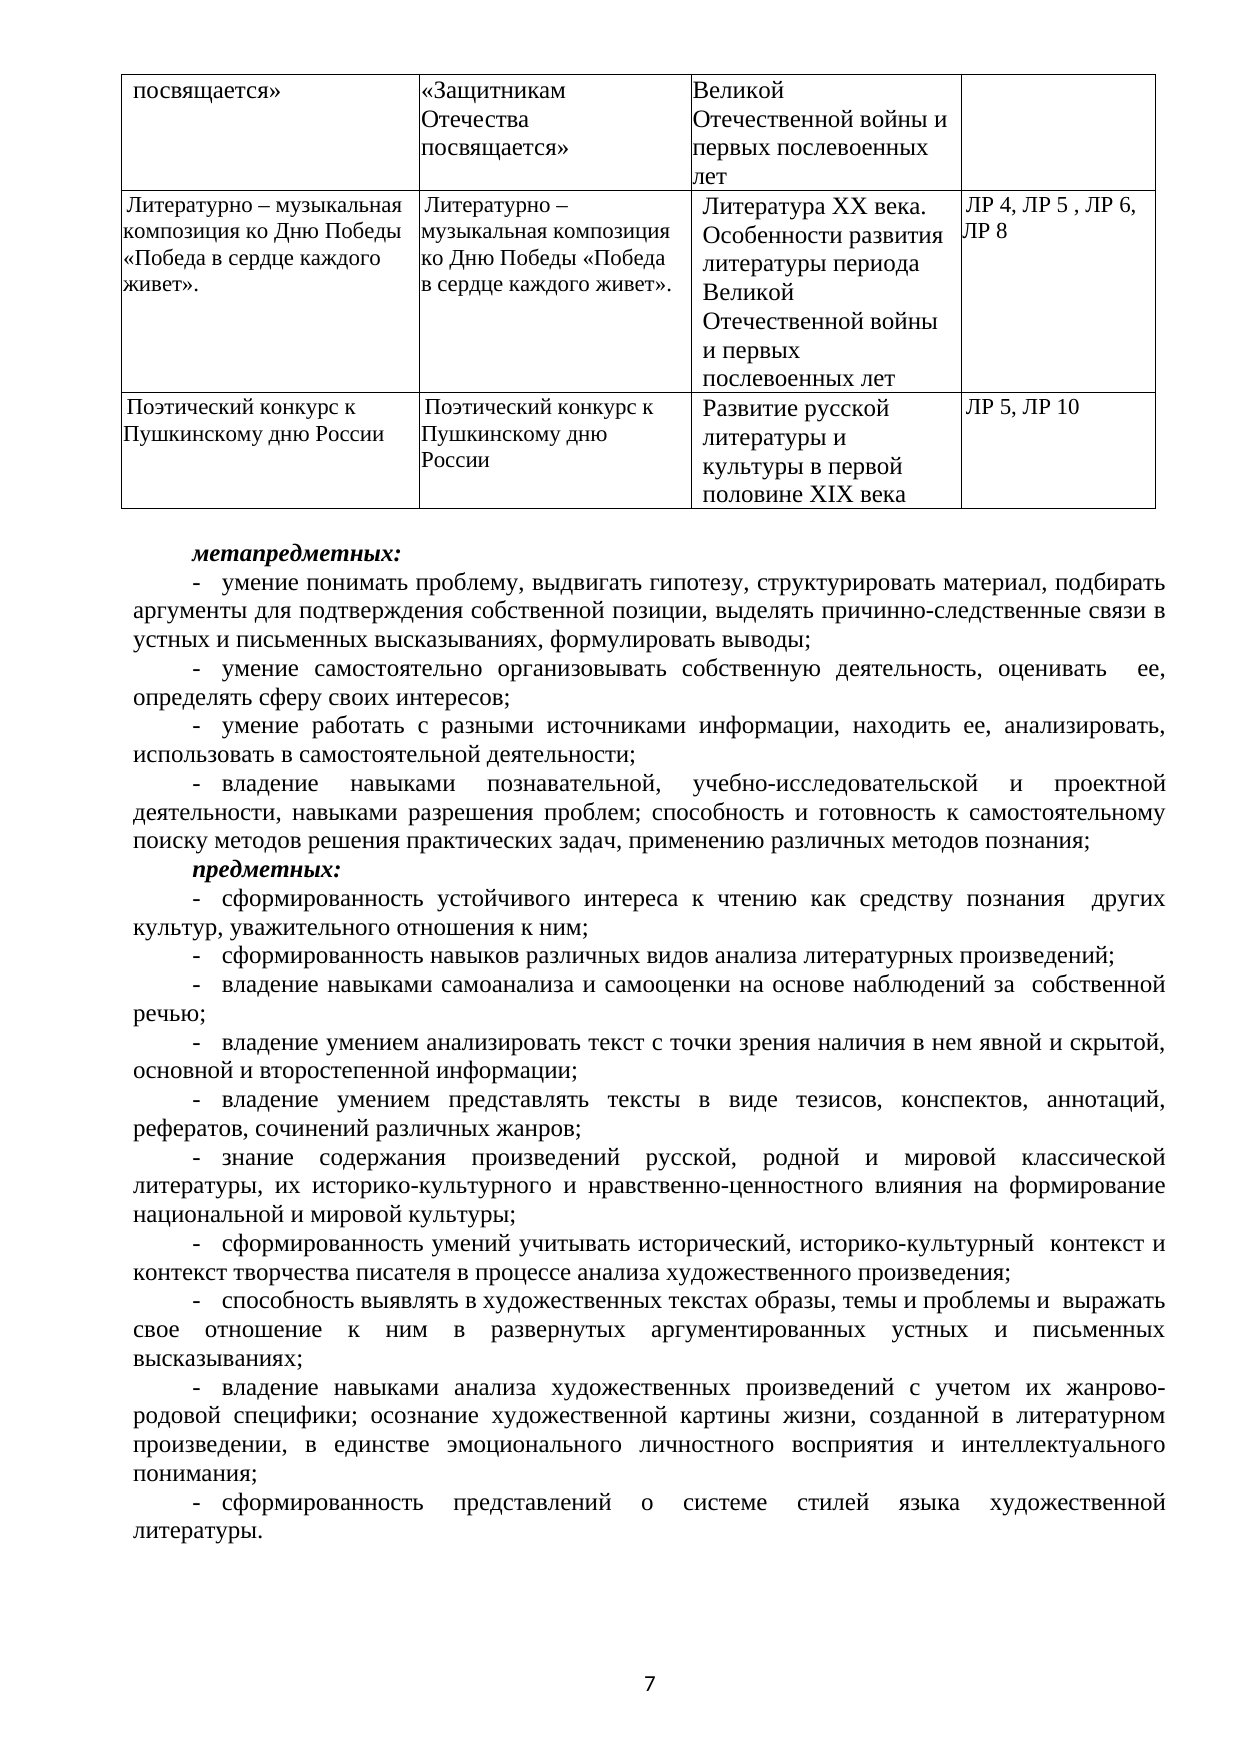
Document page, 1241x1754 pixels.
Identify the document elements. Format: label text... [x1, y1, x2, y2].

list сформированность устойчивого интереса к чтению как средству познания других культур, уважительного отношения к ним; [133, 883, 1167, 941]
list владение навыками познавательной, учебно-исследовательской и проектной деятельности, навыками разрешения проблем; способность и готовность к самостоятельному поиску методов решения практических задач, применению различных методов познания; [133, 768, 1167, 854]
list владение навыками анализа художественных произведений с учетом их жанрово-родовой специфики; осознание художественной картины жизни, созданной в литературном произведении, в единстве эмоционального личностного восприятия и интеллектуального понимания; [133, 1372, 1167, 1487]
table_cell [962, 75, 1155, 190]
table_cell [122, 75, 419, 190]
table_cell Литературно – музыкальная композиция ко Дню Победы «Победа в сердце каждого живет». [122, 191, 419, 392]
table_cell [692, 75, 961, 190]
text метапредметных: [133, 538, 1167, 567]
list умение работать с разными источниками информации, находить ее, анализировать, использовать в самостоятельной деятельности; [133, 711, 1167, 768]
list сформированность навыков различных видов анализа литературных произведений; [133, 941, 1167, 969]
table_cell Поэтический конкурс к Пушкинскому дню России [420, 393, 691, 508]
list знание содержания произведений русской, родной и мировой классической литературы, их историко-культурного и нравственно-ценностного влияния на формирование национальной и мировой культуры; [133, 1142, 1167, 1228]
list сформированность представлений о системе стилей языка художественной литературы. [133, 1487, 1167, 1544]
table_cell Поэтический конкурс к Пушкинскому дню России [122, 393, 419, 508]
table_cell ЛР 4, ЛР 5 , ЛР 6, ЛР 8 [962, 191, 1155, 392]
list владение умением анализировать текст с точки зрения наличия в нем явной и скрытой, основной и второстепенной информации; [133, 1027, 1167, 1084]
table_cell ЛР 5, ЛР 10 [962, 393, 1155, 508]
table_cell Развитие русской литературы и культуры в первой половине ХIХ века [692, 393, 961, 508]
text предметных: [133, 854, 1167, 883]
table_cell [420, 75, 691, 190]
list владение навыками самоанализа и самооценки на основе наблюдений за собственной речью; [133, 969, 1167, 1027]
list умение понимать проблему, выдвигать гипотезу, структурировать материал, подбирать аргументы для подтверждения собственной позиции, выделять причинно-следственные связи в устных и письменных высказываниях, формулировать выводы; [133, 567, 1167, 653]
list способность выявлять в художественных текстах образы, темы и проблемы и выражать свое отношение к ним в развернутых аргументированных устных и письменных высказываниях; [133, 1286, 1167, 1372]
list владение умением представлять тексты в виде тезисов, конспектов, аннотаций, рефератов, сочинений различных жанров; [133, 1084, 1167, 1142]
table_cell Литература XX века. Особенности развития литературы периода Великой Отечественной войны и первых послевоенных лет [692, 191, 961, 392]
list сформированность умений учитывать исторический, историко-культурный контекст и контекст творчества писателя в процессе анализа художественного произведения; [133, 1228, 1167, 1286]
table_cell Литературно – музыкальная композиция ко Дню Победы «Победа в сердце каждого живет». [420, 191, 691, 392]
list умение самостоятельно организовывать собственную деятельность, оценивать ее, определять сферу своих интересов; [133, 653, 1167, 711]
